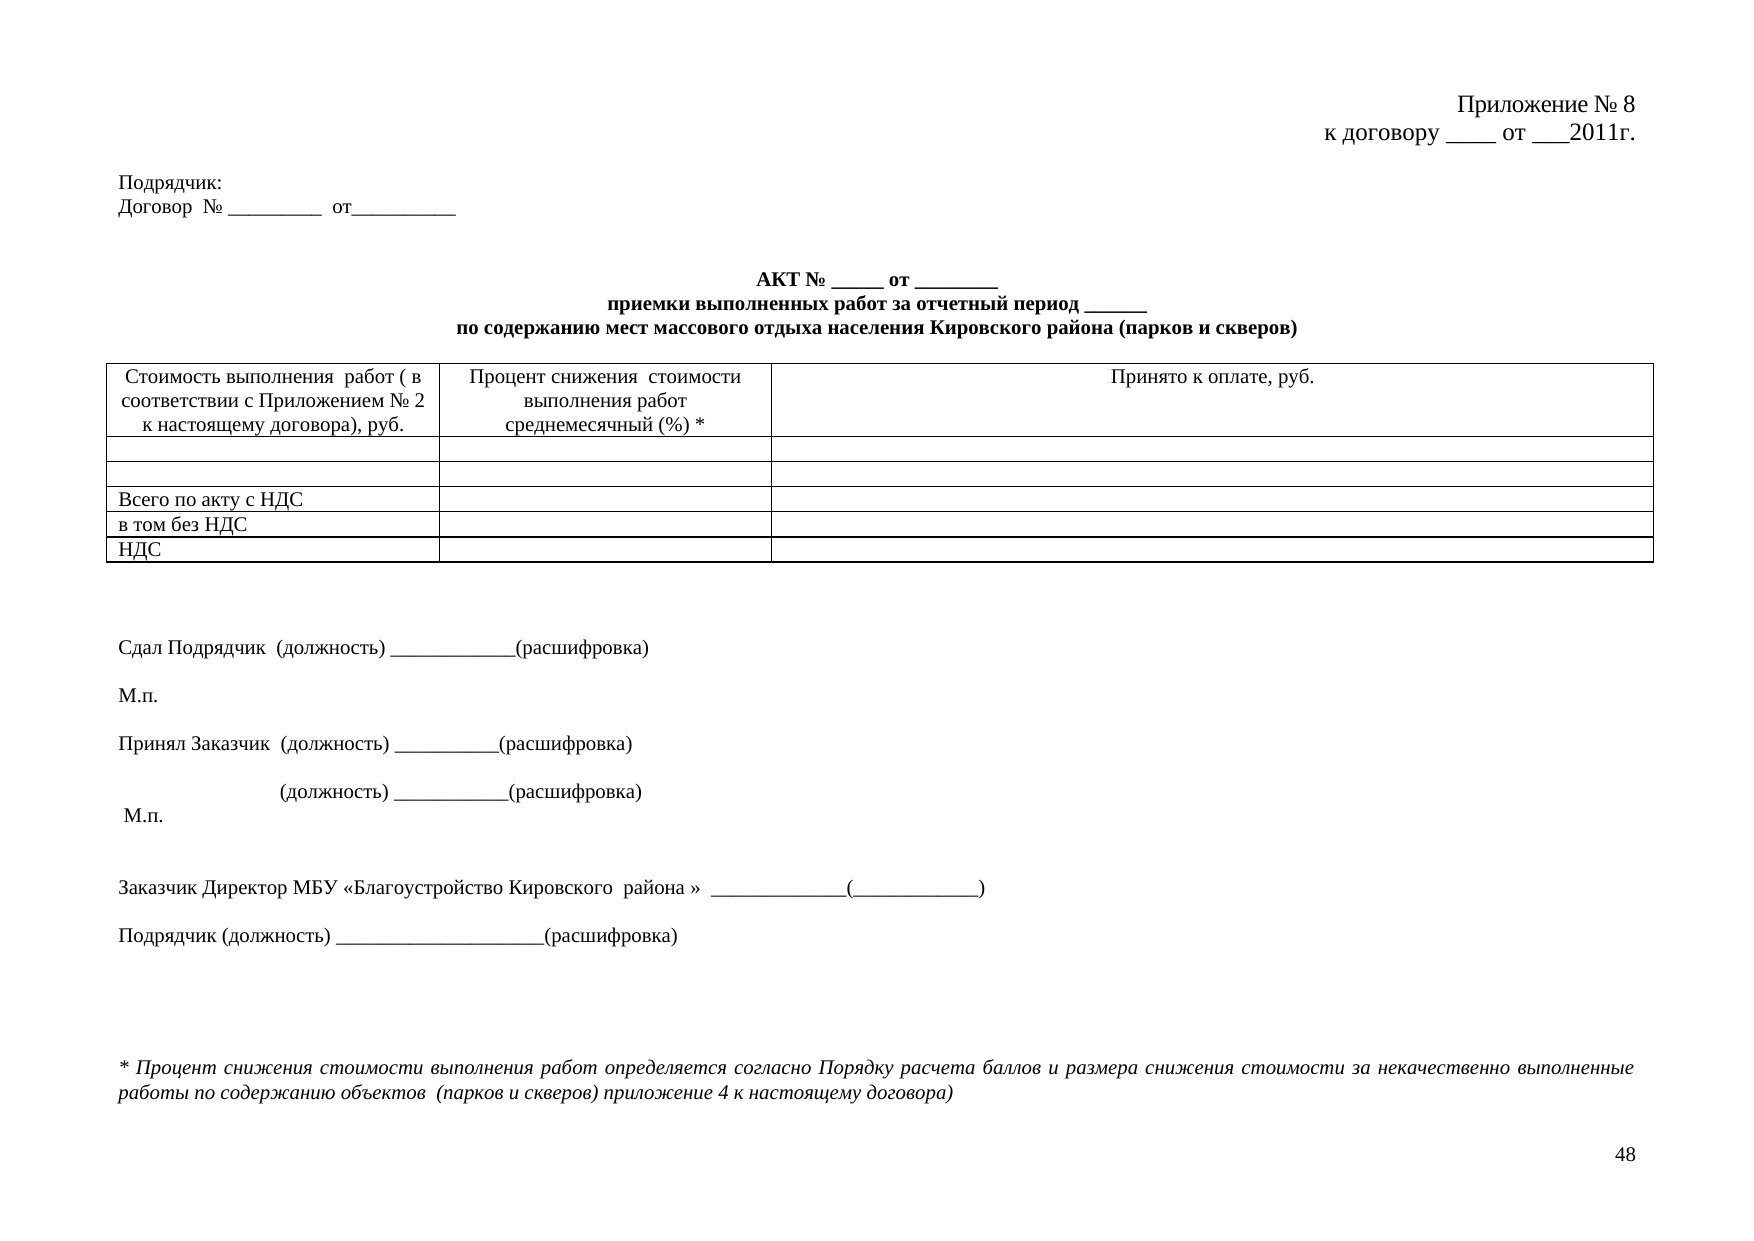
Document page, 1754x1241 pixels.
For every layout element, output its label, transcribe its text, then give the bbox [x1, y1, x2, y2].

text приемки выполненных работ за отчетный период ______ [118, 291, 1636, 314]
text * Процент снижения стоимости выполнения работ определяется согласно Порядку расчета баллов и размера снижения стоимости за некачественно выполненные работы по содержанию объектов (парков и скверов) приложение 4 к настоящему договора) [118, 1054, 1636, 1104]
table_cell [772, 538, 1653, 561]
text АКТ № _____ от ________ [118, 266, 1636, 291]
text Принял Заказчик (должность) __________(расшифровка) [118, 731, 1636, 755]
text Подрядчик: [118, 170, 1636, 194]
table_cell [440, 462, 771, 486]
text к договору ____ от ___2011г. [118, 117, 1636, 146]
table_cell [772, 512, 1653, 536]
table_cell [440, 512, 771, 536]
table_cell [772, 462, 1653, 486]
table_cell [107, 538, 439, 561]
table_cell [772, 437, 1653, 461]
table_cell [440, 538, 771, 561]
text М.п. [118, 683, 1636, 707]
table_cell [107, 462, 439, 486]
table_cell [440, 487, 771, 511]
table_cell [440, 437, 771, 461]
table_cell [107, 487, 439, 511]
text Договор № _________ от__________ [118, 194, 1636, 218]
text (должность) ___________(расшифровка) [118, 779, 1636, 803]
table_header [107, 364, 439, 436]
text М.п. [118, 803, 1636, 827]
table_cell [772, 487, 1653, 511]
text Заказчик Директор МБУ «Благоустройство Кировского района » _____________(____________) [118, 875, 1636, 899]
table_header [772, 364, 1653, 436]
text Подрядчик (должность) ____________________(расшифровка) [118, 923, 1636, 947]
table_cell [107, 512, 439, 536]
text Приложение № 8 [118, 89, 1636, 117]
text по содержанию мест массового отдыха населения Кировского района (парков и скверов) [118, 314, 1636, 339]
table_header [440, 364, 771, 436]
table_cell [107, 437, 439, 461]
text Сдал Подрядчик (должность) ____________(расшифровка) [118, 635, 1636, 659]
